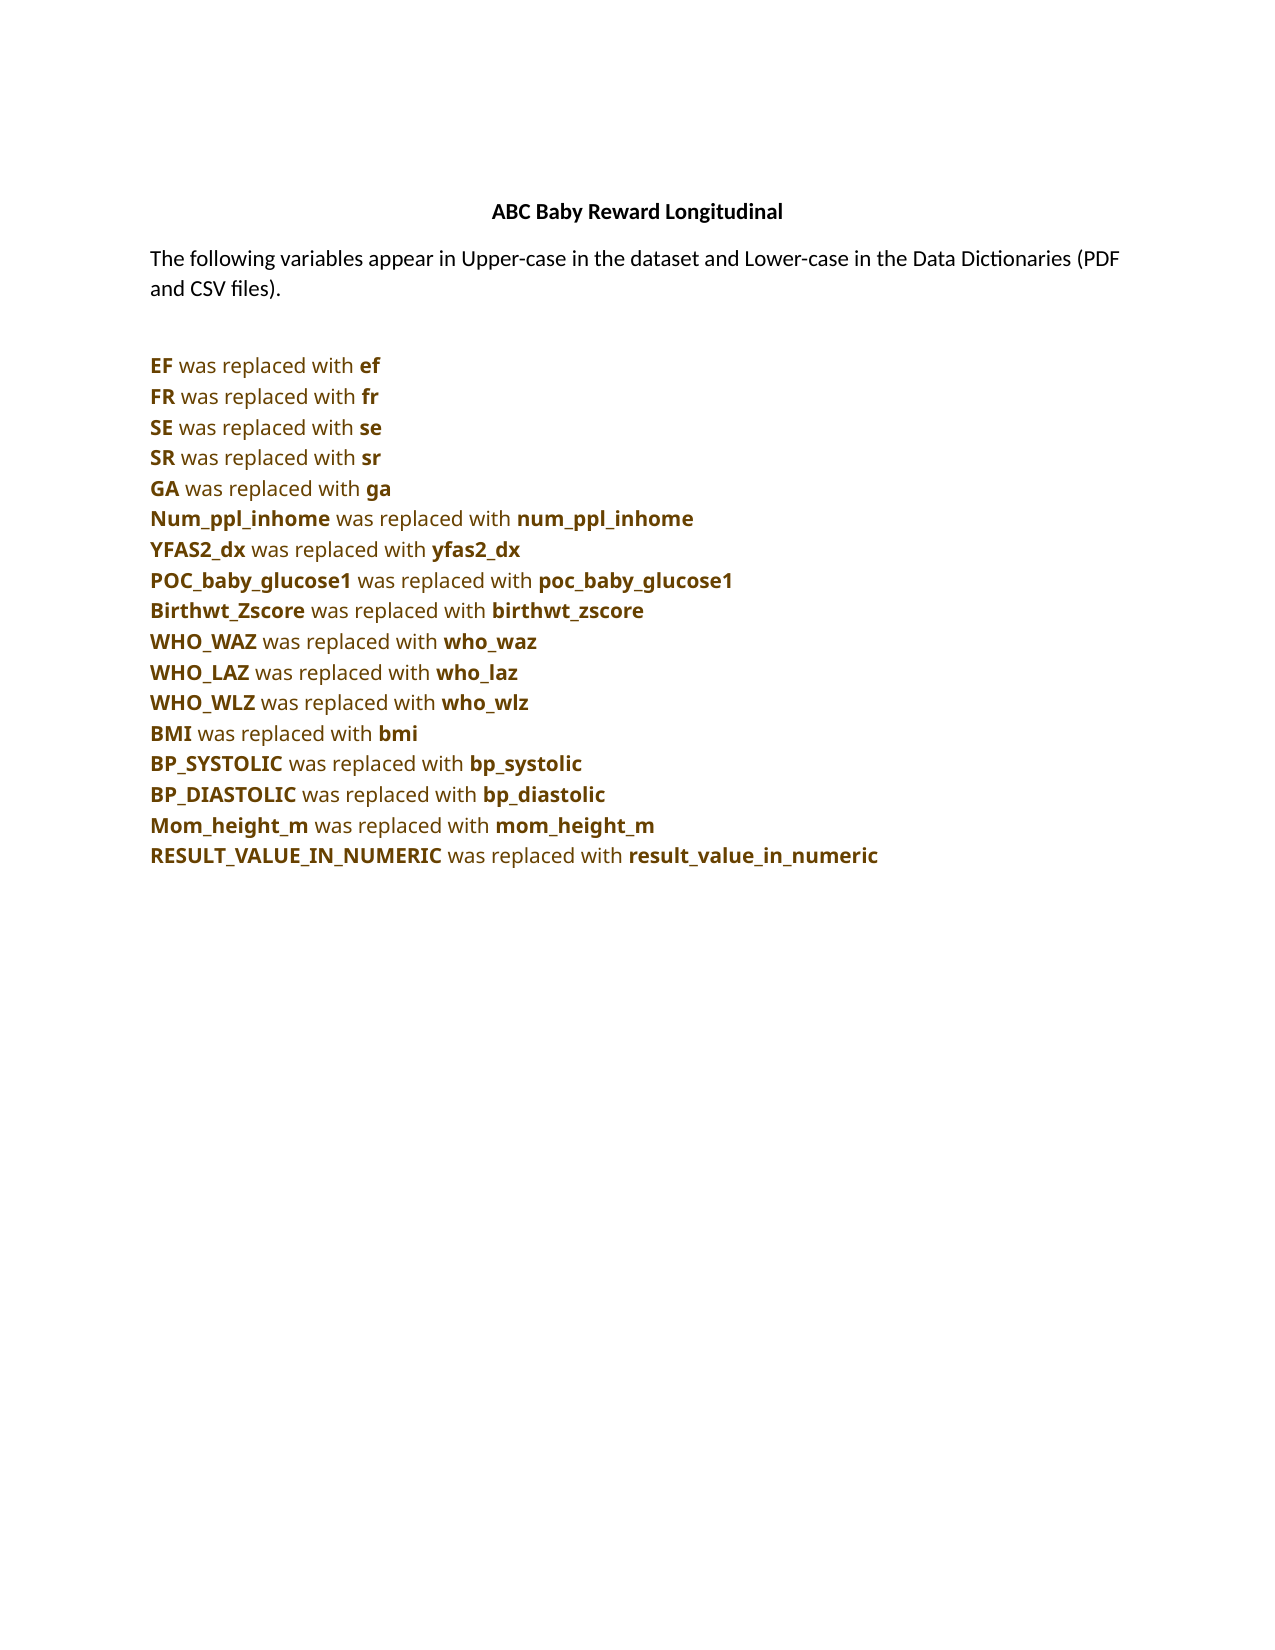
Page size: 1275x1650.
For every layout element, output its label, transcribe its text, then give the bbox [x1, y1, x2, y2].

text EF was replaced with ef FR was replaced with fr SE was replaced with se SR was replaced with sr GA was replaced with ga Num_ppl_inhome was replaced with num_ppl_inhome YFAS2_dx was replaced with yfas2_dx POC_baby_glucose1 was replaced with poc_baby_glucose1 Birthwt_Zscore was replaced with birthwt_zscore WHO_WAZ was replaced with who_waz WHO_LAZ was replaced with who_laz WHO_WLZ was replaced with who_wlz BMI was replaced with bmi BP_SYSTOLIC was replaced with bp_systolic BP_DIASTOLIC was replaced with bp_diastolic Mom_height_m was replaced with mom_height_m RESULT_VALUE_IN_NUMERIC was replaced with result_value_in_numeric [150, 321, 1125, 870]
text The following variables appear in Upper-case in the dataset and Lower-case in the Data Dictionaries (PDF and CSV files). [150, 244, 1125, 302]
text ABC Baby Reward Longitudinal [150, 197, 1125, 225]
